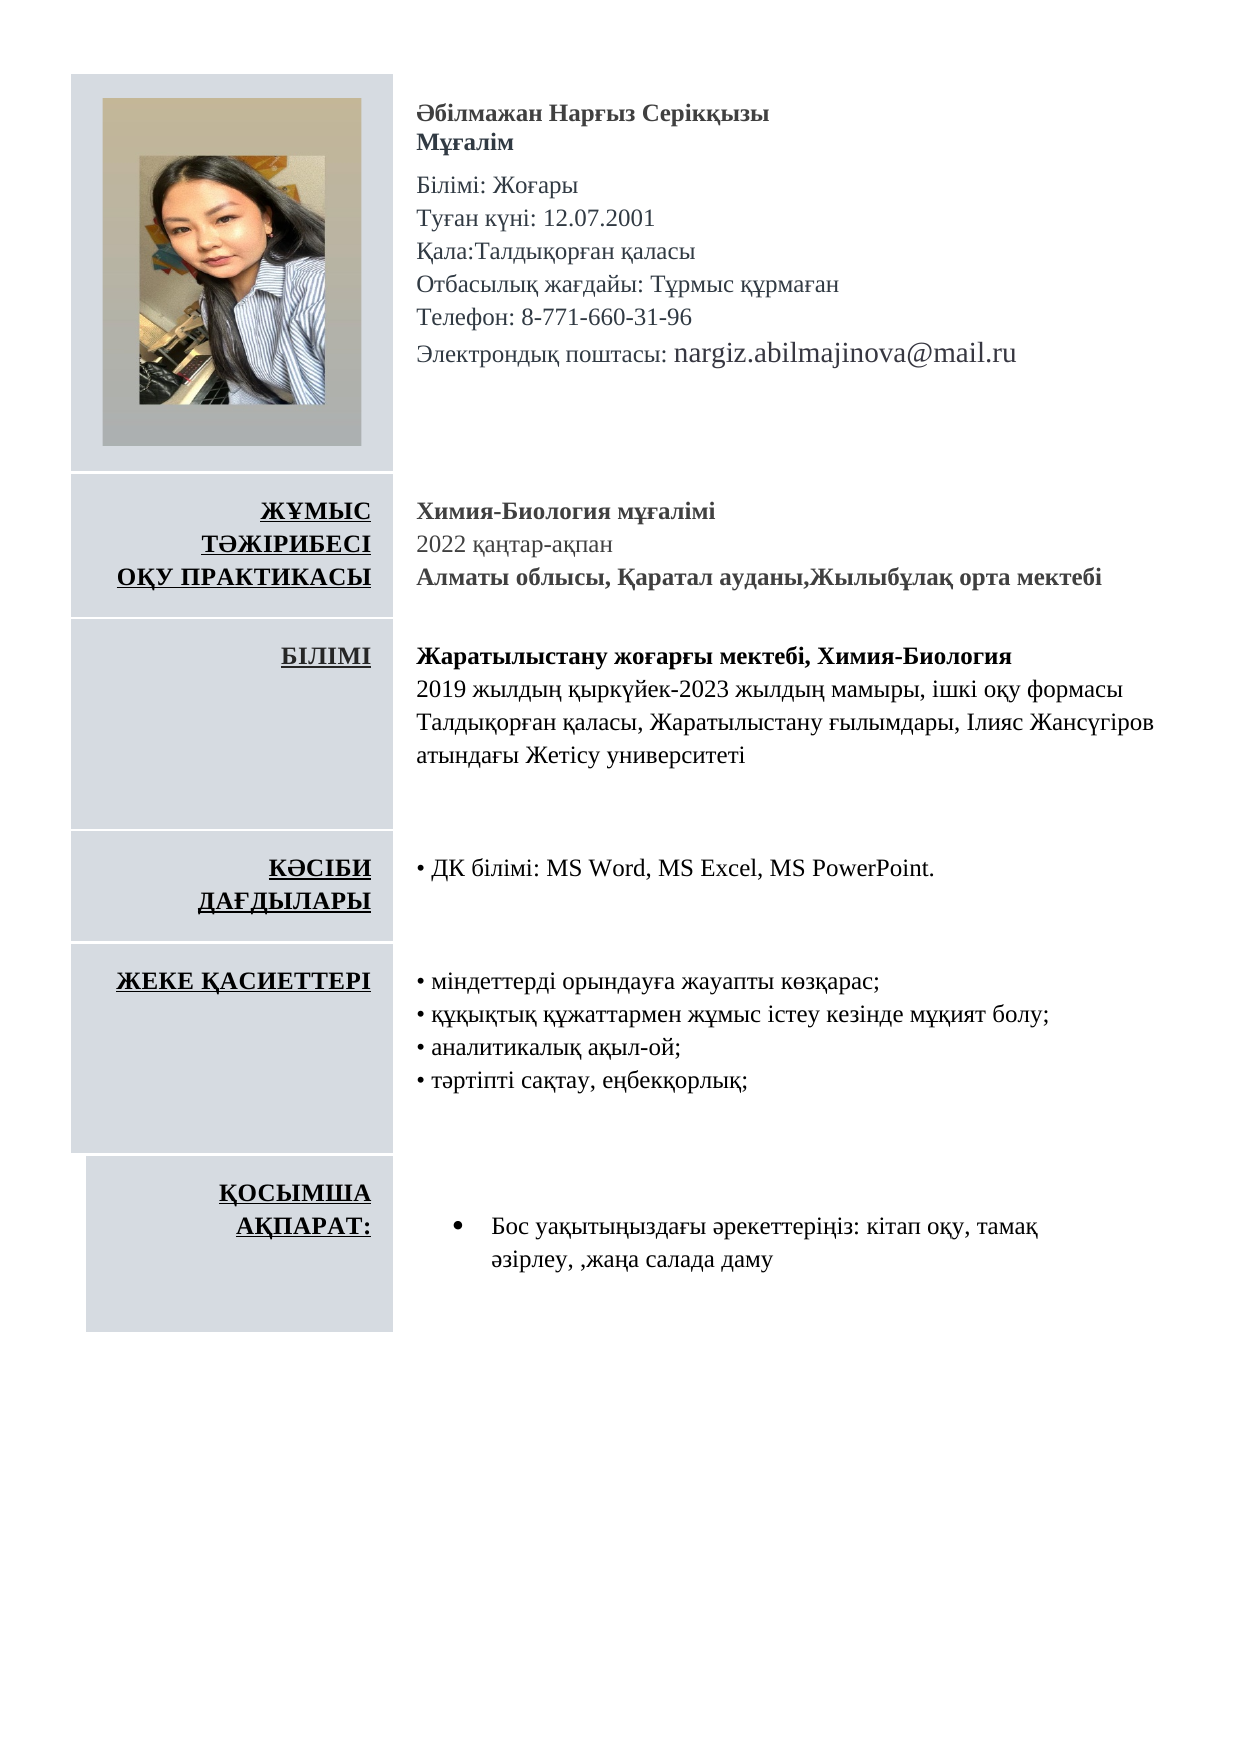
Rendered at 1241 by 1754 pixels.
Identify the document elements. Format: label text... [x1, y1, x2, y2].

picture [102, 98, 362, 446]
table_cell ЖЕКЕ ҚАСИЕТТЕРІ [71, 944, 393, 1153]
table_cell • ДК білімі: MS Word, MS Excel, MS PowerPoint. [395, 831, 1194, 941]
table_cell БІЛІМІ [71, 619, 393, 829]
table_cell Жаратылыстану жоғарғы мектебі, Химия-Биология 2019 жылдың қыркүйек-2023 жылдың мамыры, ішкі оқу формасы Талдықорған қаласы, Жаратылыстану ғылымдары, Ілияс Жансүгіров атындағы Жетісу университеті [395, 619, 1194, 829]
table_header [71, 74, 393, 471]
table_cell ЖҰМЫС ТӘЖІРИБЕСІ ОҚУ ПРАКТИКАСЫ [71, 474, 393, 617]
table_cell • міндеттерді орындауға жауапты көзқарас; • құқықтық құжаттармен жұмыс істеу кезінде мұқият болу; • аналитикалық ақыл-ой; • тәртіпті сақтау, еңбекқорлық; [395, 944, 1194, 1153]
table_cell КӘСІБИ ДАҒДЫЛАРЫ [71, 831, 393, 941]
table_cell ҚОСЫМША АҚПАРАТ: [86, 1156, 393, 1332]
table_cell Бос уақытыңыздағы әрекеттеріңіз: кітап оқу, тамақ әзірлеу, ,жаңа салада даму [395, 1156, 1194, 1332]
table_cell Химия-Биология мұғалімі 2022 қаңтар-ақпан Алматы облысы, Қаратал ауданы,Жылыбұлақ орта мектебі [395, 474, 1194, 617]
table_header Әбілмажан Нарғыз Серікқызы Мұғалім Білімі: Жоғары Туған күні: 12.07.2001 Қала:Талдықорған қаласы Отбасылық жағдайы: Тұрмыс құрмаған Телефон: 8-771-660-31-96 Электрондық поштасы: nargiz.abilmajinova@mail.ru [395, 76, 1194, 471]
